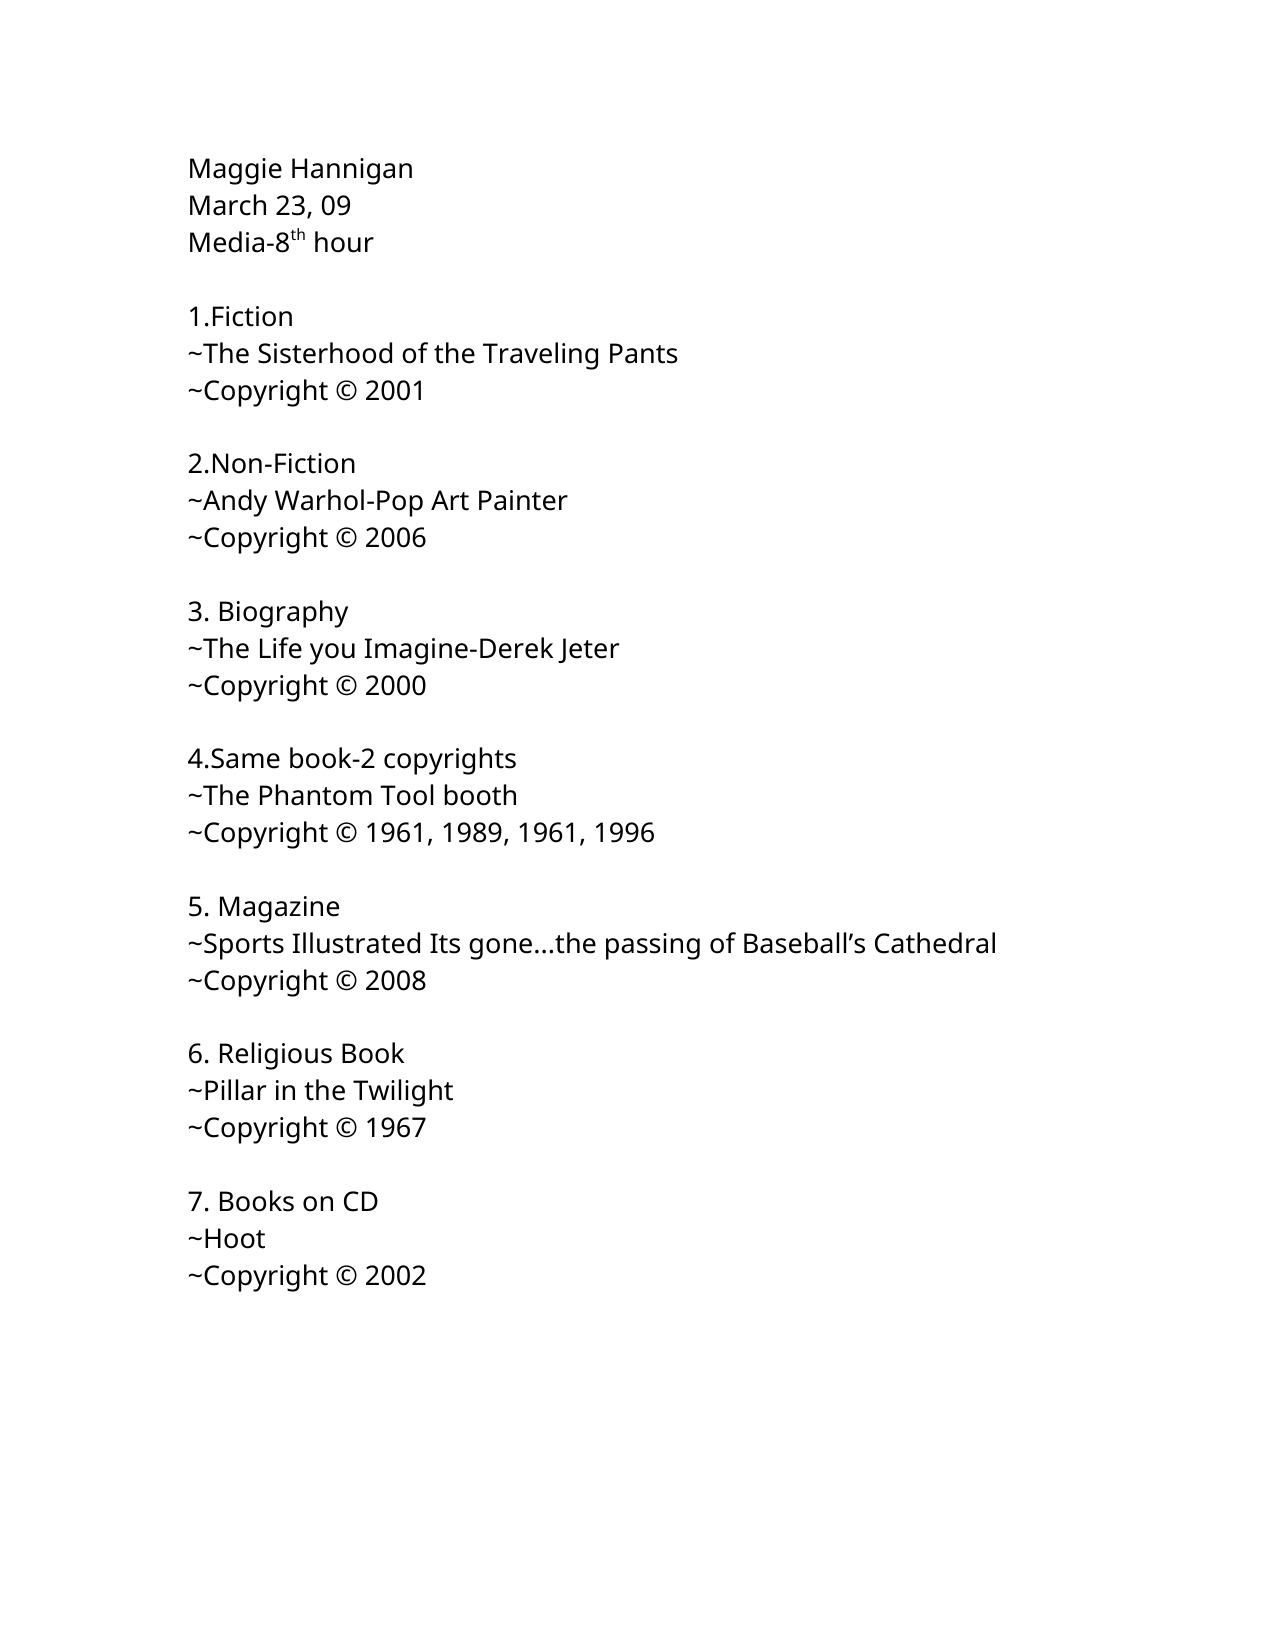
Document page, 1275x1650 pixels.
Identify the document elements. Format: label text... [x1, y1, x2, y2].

text ~Copyright © 2001 [187, 371, 1087, 408]
text ~Copyright © 1967 [187, 1109, 1087, 1146]
text ~Copyright © 2008 [187, 961, 1087, 998]
text ~Copyright © 1961, 1989, 1961, 1996 [187, 814, 1087, 851]
text 5. Magazine [187, 887, 1087, 924]
text 4.Same book-2 copyrights [187, 740, 1087, 777]
text March 23, 09 [187, 187, 1087, 224]
text ~Hoot [187, 1219, 1087, 1256]
text Media-8th hour [187, 224, 1087, 261]
text 6. Religious Book [187, 1035, 1087, 1072]
text 7. Books on CD [187, 1182, 1087, 1219]
text 3. Biography [187, 592, 1087, 629]
text ~Pillar in the Twilight [187, 1072, 1087, 1109]
text 1.Fiction [187, 297, 1087, 334]
text ~Copyright © 2002 [187, 1256, 1087, 1293]
text ~Copyright © 2006 [187, 519, 1087, 556]
text ~Copyright © 2000 [187, 666, 1087, 703]
text Maggie Hannigan [187, 150, 1087, 187]
text ~The Sisterhood of the Traveling Pants [187, 334, 1087, 371]
text ~The Phantom Tool booth [187, 777, 1087, 814]
text ~Sports Illustrated Its gone...the passing of Baseball’s Cathedral [187, 924, 1087, 961]
text ~The Life you Imagine-Derek Jeter [187, 629, 1087, 666]
text ~Andy Warhol-Pop Art Painter [187, 482, 1087, 519]
text 2.Non-Fiction [187, 445, 1087, 482]
